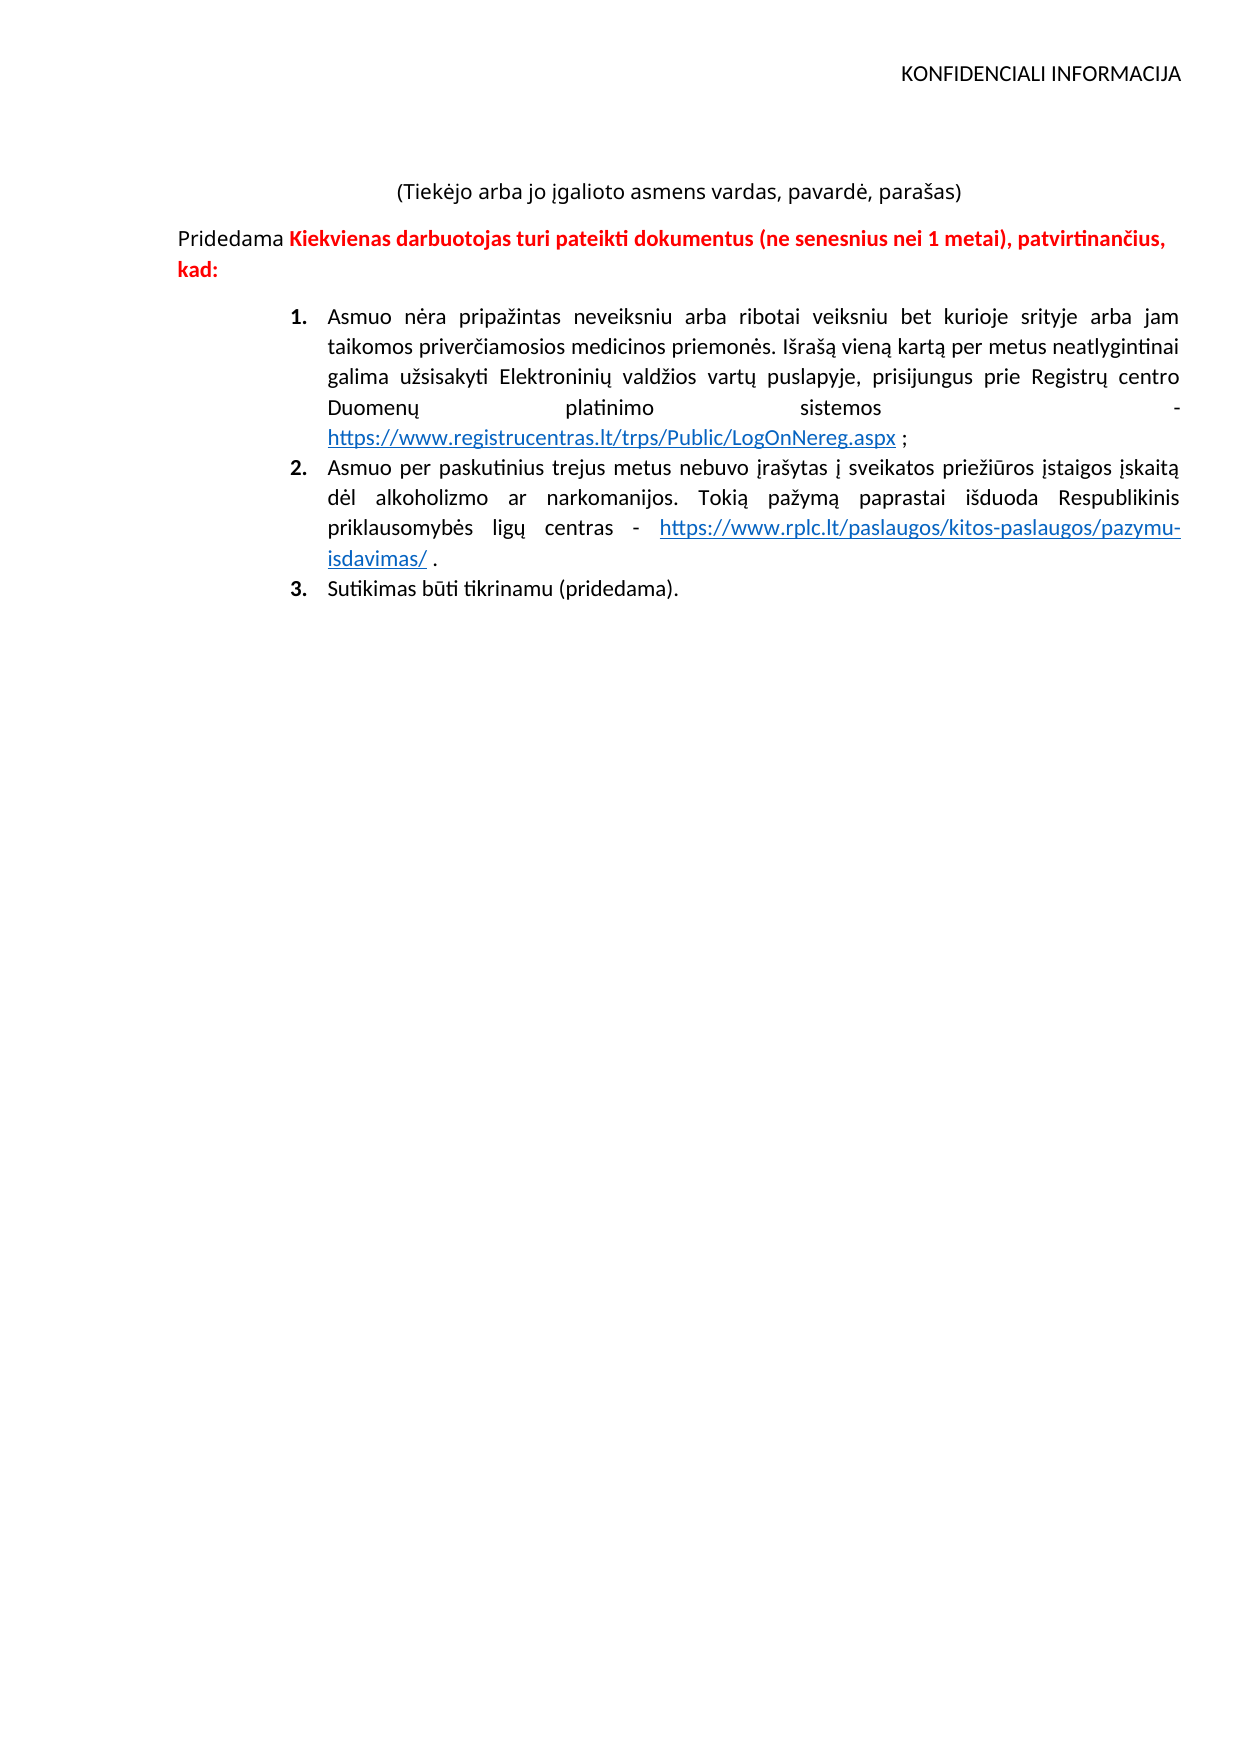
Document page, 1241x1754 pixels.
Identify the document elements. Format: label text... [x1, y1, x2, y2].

text Pridedama Kiekvienas darbuotojas turi pateikti dokumentus (ne senesnius nei 1 metai), patvirtinančius, kad: [177, 224, 1181, 283]
list Sutikimas būti tikrinamu (pridedama). [290, 574, 1181, 602]
list Asmuo nėra pripažintas neveiksniu arba ribotai veiksniu bet kurioje srityje arba jam taikomos priverčiamosios medicinos priemonės. Išrašą vieną kartą per metus neatlygintinai galima užsisakyti Elektroninių valdžios vartų puslapyje, prisijungus prie Registrų centro Duomenų platinimo sistemos - https://www.registrucentras.lt/trps/Public/LogOnNereg.aspx ; [290, 302, 1181, 451]
text (Tiekėjo arba jo įgalioto asmens vardas, pavardė, parašas) [177, 177, 1181, 206]
list Asmuo per paskutinius trejus metus nebuvo įrašytas į sveikatos priežiūros įstaigos įskaitą dėl alkoholizmo ar narkomanijos. Tokią pažymą paprastai išduoda Respublikinis priklausomybės ligų centras - https://www.rplc.lt/paslaugos/kitos-paslaugos/pazymu-isdavimas/ . [290, 453, 1181, 572]
